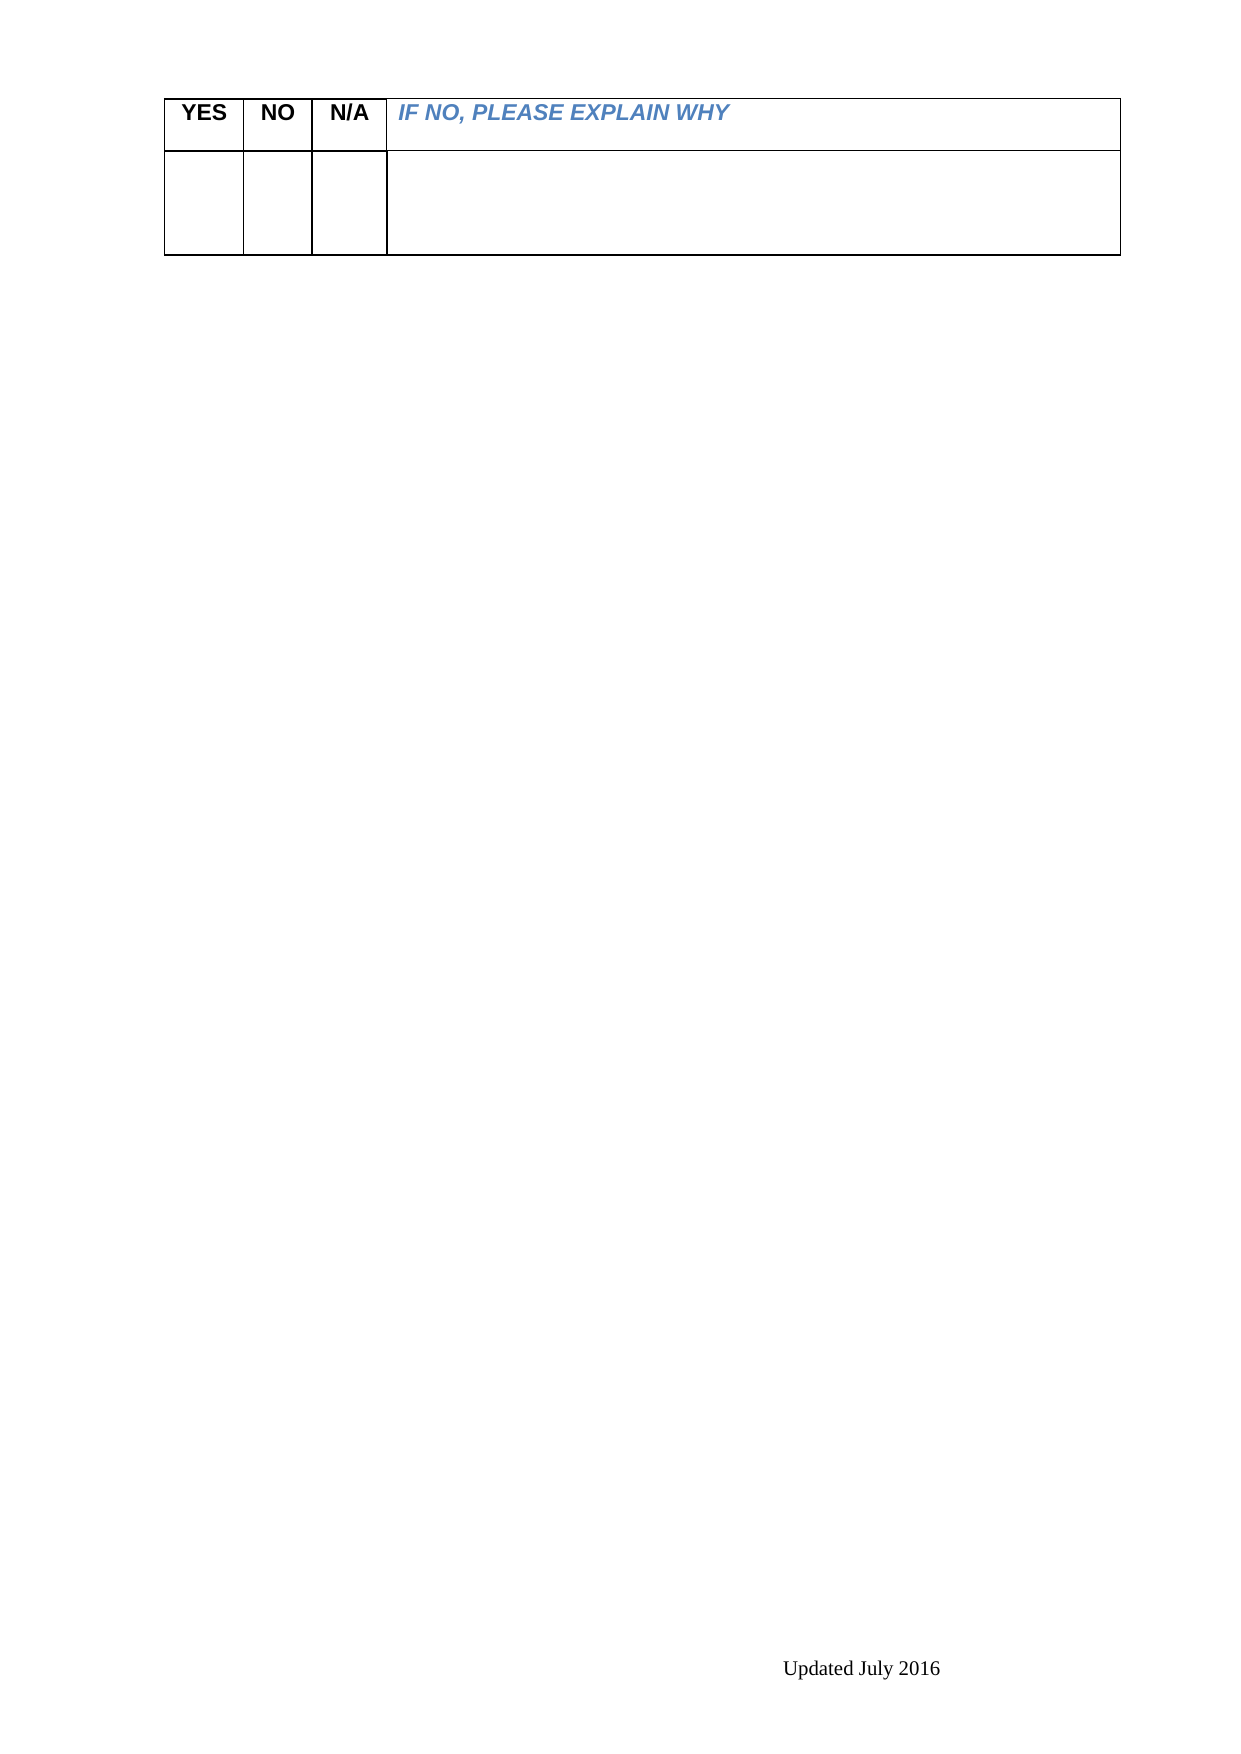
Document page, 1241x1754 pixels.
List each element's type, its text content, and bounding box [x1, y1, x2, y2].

table_header N/A [313, 100, 386, 150]
table_header YES [165, 100, 243, 150]
table_header NO [244, 100, 311, 150]
table_header If No, please explain Why [387, 99, 1120, 150]
table_cell [244, 152, 311, 254]
table_cell [388, 151, 1120, 254]
table_cell [313, 152, 386, 254]
table_cell [165, 152, 243, 254]
